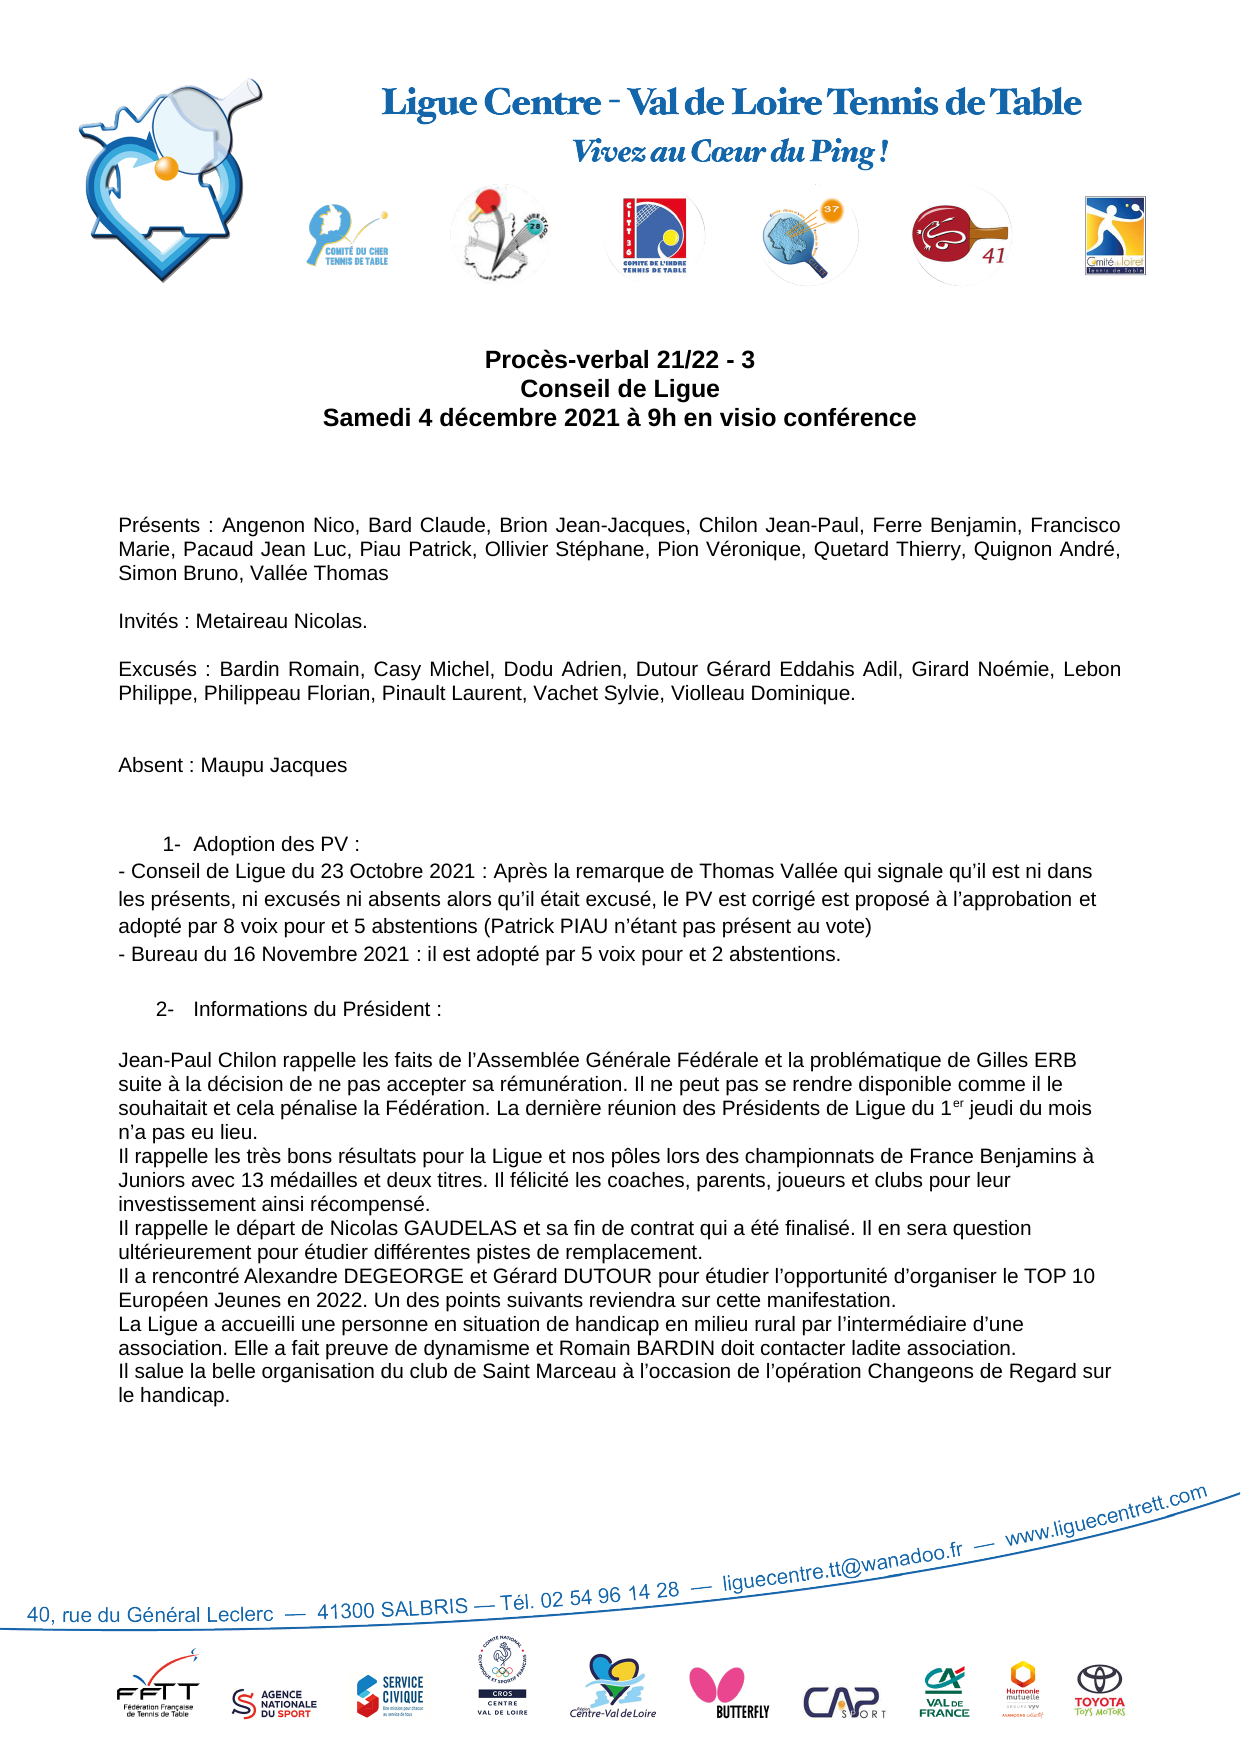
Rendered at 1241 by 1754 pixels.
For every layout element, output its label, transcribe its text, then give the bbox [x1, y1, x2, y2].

text Excusés : Bardin Romain, Casy Michel, Dodu Adrien, Dutour Gérard Eddahis Adil, Girard Noémie, Lebon Philippe, Philippeau Florian, Pinault Laurent, Vachet Sylvie, Violleau Dominique. [118, 657, 1122, 704]
text Jean-Paul Chilon rappelle les faits de l’Assemblée Générale Fédérale et la problématique de Gilles ERB suite à la décision de ne pas accepter sa rémunération. Il ne peut pas se rendre disponible comme il le souhaitait et cela pénalise la Fédération. La dernière réunion des Présidents de Ligue du 1er jeudi du mois n’a pas eu lieu. [118, 1048, 1122, 1144]
picture [0, 1457, 1241, 1754]
picture [0, 75, 1241, 288]
text Procès-verbal 21/22 - 3 [118, 345, 1122, 374]
list Adoption des PV : - Conseil de Ligue du 23 Octobre 2021 : Après la remarque de Thomas Vallée qui signale qu’il est ni dans les présents, ni excusés ni absents alors qu’il était excusé, le PV est corrigé est proposé à l’approbation et adopté par 8 voix pour et 5 abstentions (Patrick PIAU n’étant pas présent au vote) - Bureau du 16 Novembre 2021 : il est adopté par 5 voix pour et 2 abstentions. [118, 831, 1122, 965]
text Conseil de Ligue [118, 374, 1122, 403]
list Informations du Président : [156, 996, 1122, 1020]
text Invités : Metaireau Nicolas. [118, 609, 1122, 633]
text Il salue la belle organisation du club de Saint Marceau à l’occasion de l’opération Changeons de Regard sur le handicap. [118, 1359, 1122, 1407]
text Samedi 4 décembre 2021 à 9h en visio conférence [118, 403, 1122, 431]
text Présents : Angenon Nico, Bard Claude, Brion Jean-Jacques, Chilon Jean-Paul, Ferre Benjamin, Francisco Marie, Pacaud Jean Luc, Piau Patrick, Ollivier Stéphane, Pion Véronique, Quetard Thierry, Quignon André, Simon Bruno, Vallée Thomas [118, 513, 1122, 585]
text Absent : Maupu Jacques [118, 752, 1122, 776]
text Il rappelle les très bons résultats pour la Ligue et nos pôles lors des championnats de France Benjamins à Juniors avec 13 médailles et deux titres. Il félicité les coaches, parents, joueurs et clubs pour leur investissement ainsi récompensé. Il rappelle le départ de Nicolas GAUDELAS et sa fin de contrat qui a été finalisé. Il en sera question ultérieurement pour étudier différentes pistes de remplacement. Il a rencontré Alexandre DEGEORGE et Gérard DUTOUR pour étudier l’opportunité d’organiser le TOP 10 Européen Jeunes en 2022. Un des points suivants reviendra sur cette manifestation. La Ligue a accueilli une personne en situation de handicap en milieu rural par l’intermédiaire d’une association. Elle a fait preuve de dynamisme et Romain BARDIN doit contacter ladite association. [118, 1144, 1122, 1359]
